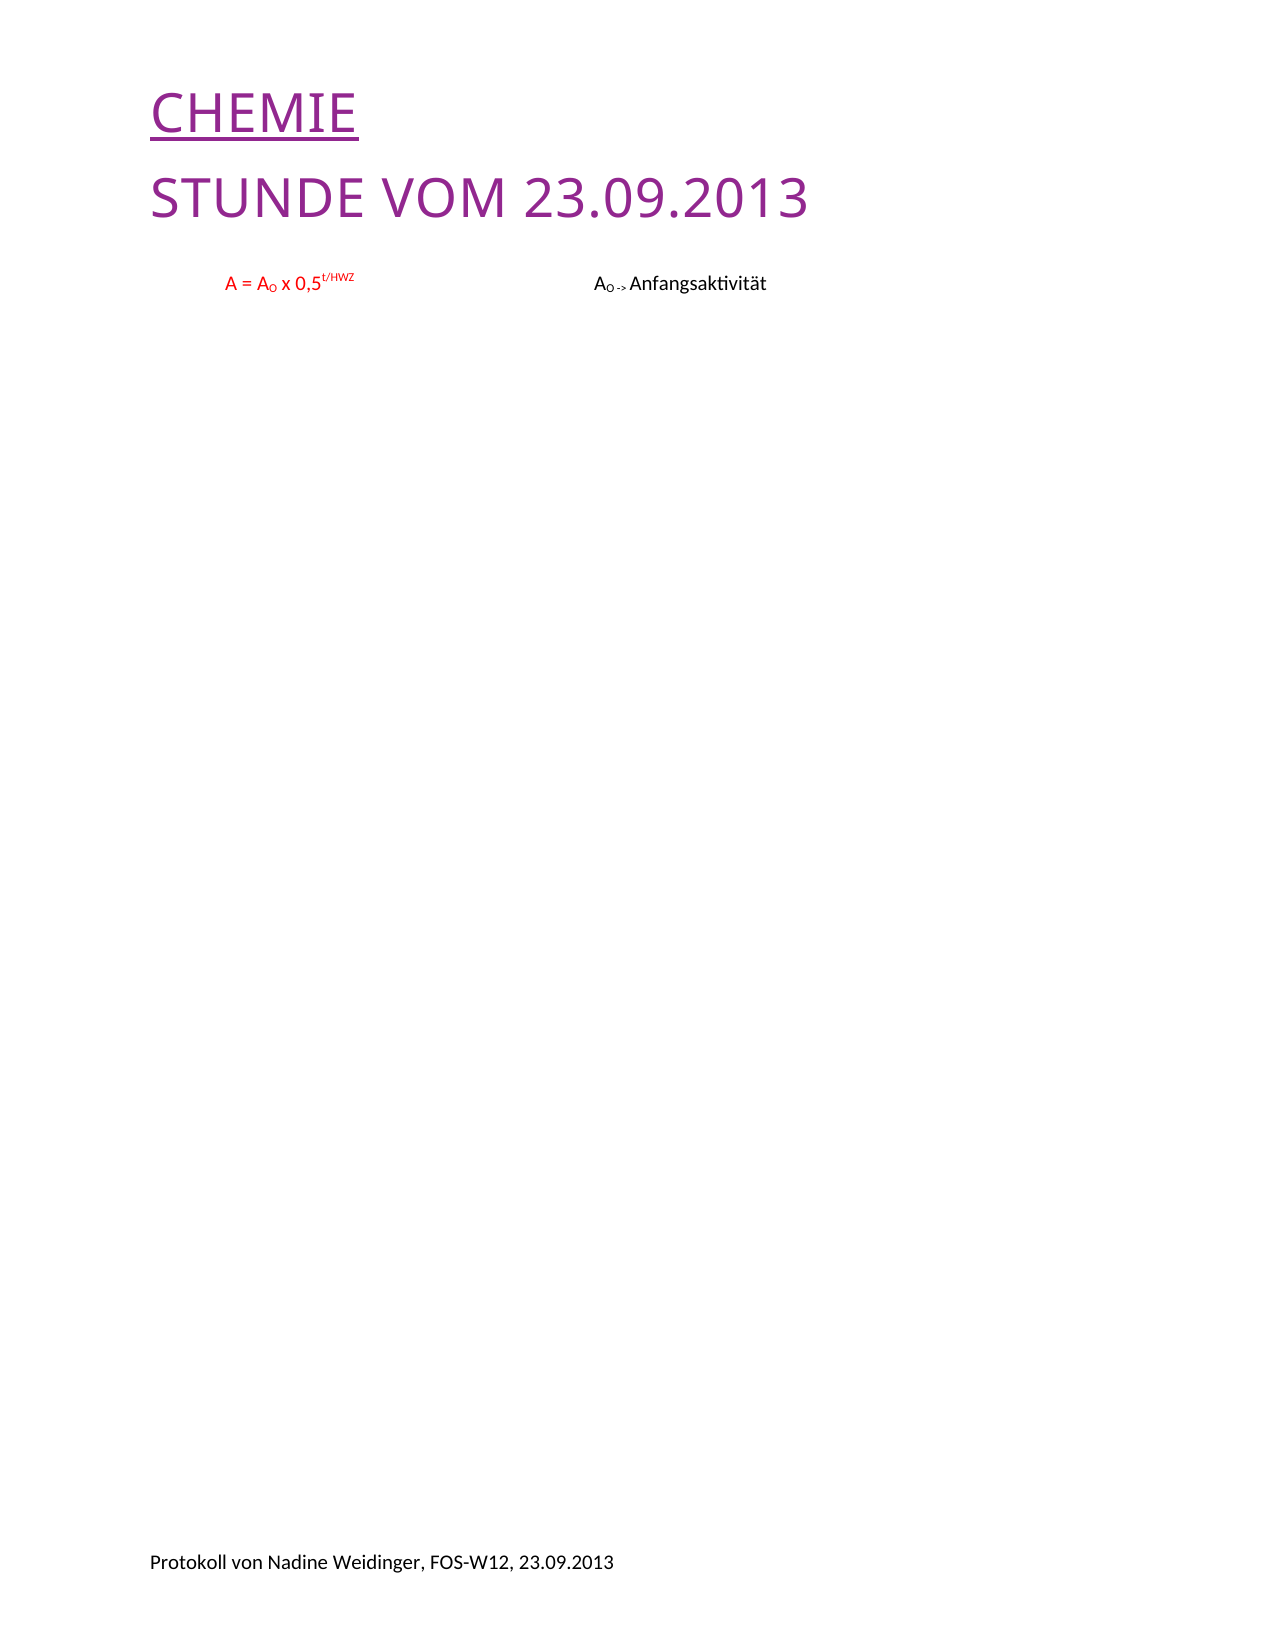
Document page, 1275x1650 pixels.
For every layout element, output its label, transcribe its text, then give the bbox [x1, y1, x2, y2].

list A = AO x 0,5t/HWZ AO -> Anfangsaktivität [225, 270, 1125, 295]
